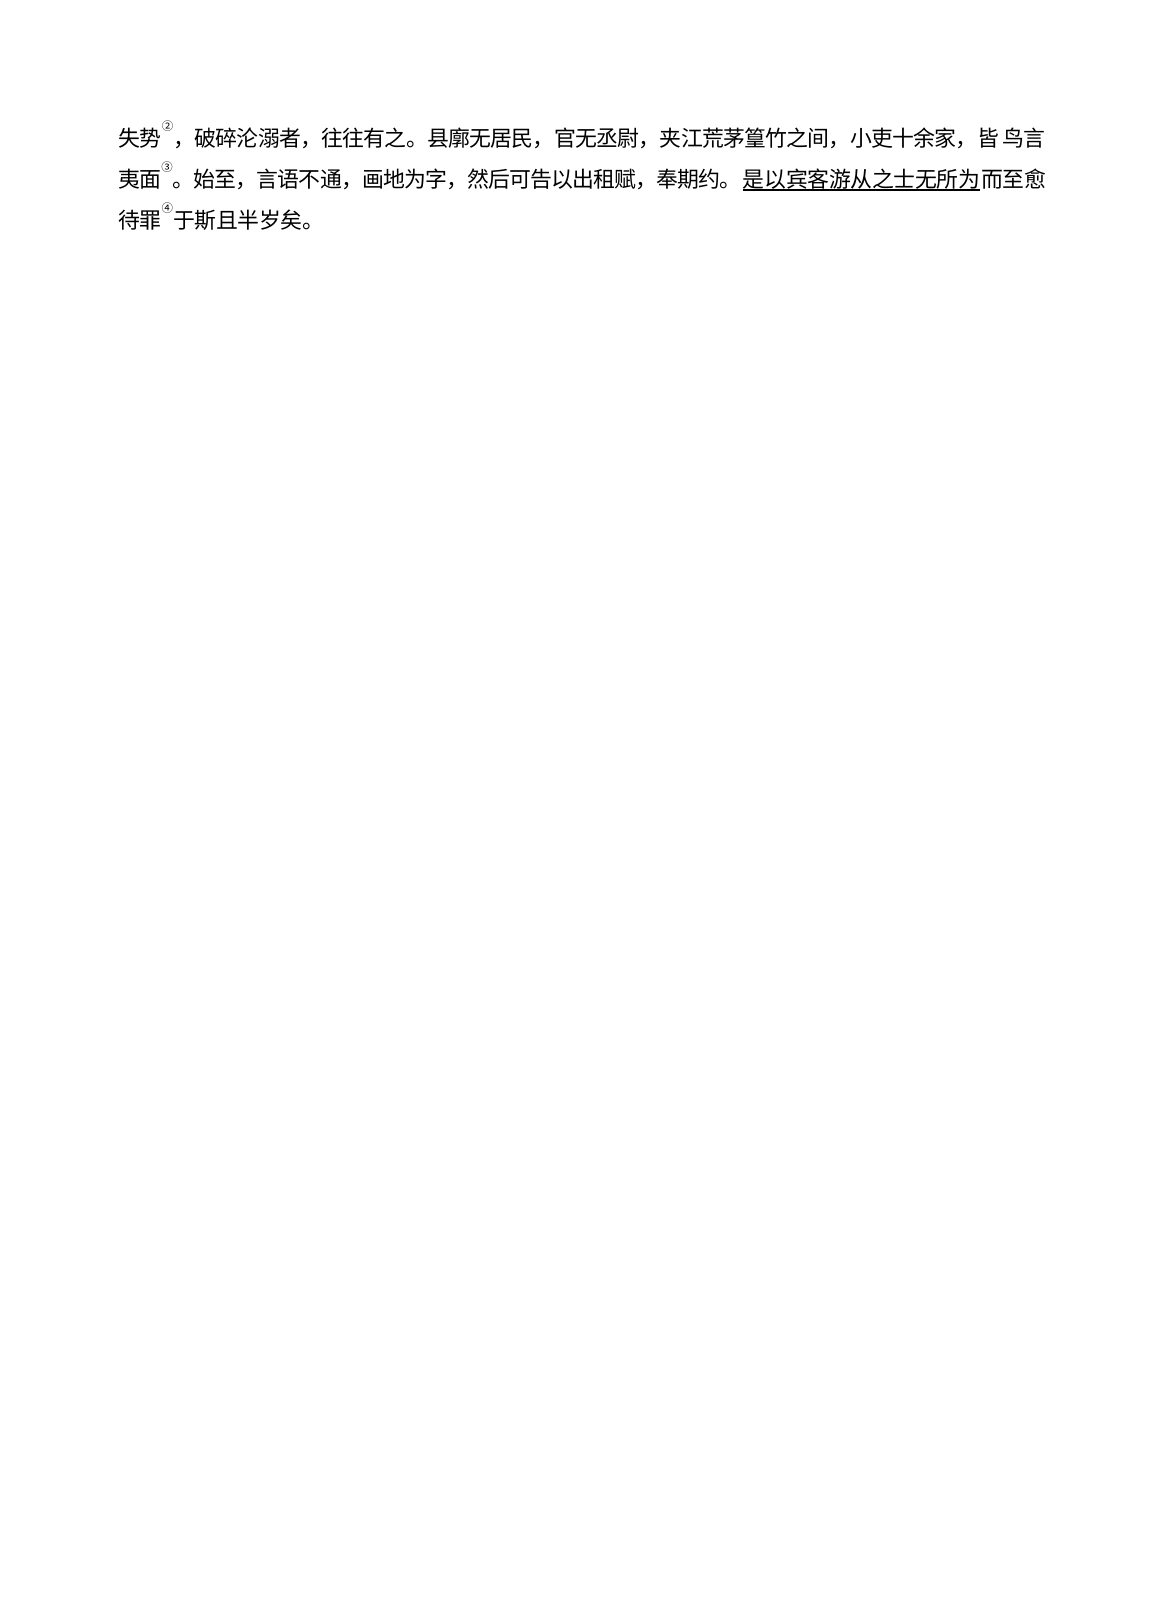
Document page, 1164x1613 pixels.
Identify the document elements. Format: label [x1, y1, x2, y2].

text [118, 117, 1046, 235]
